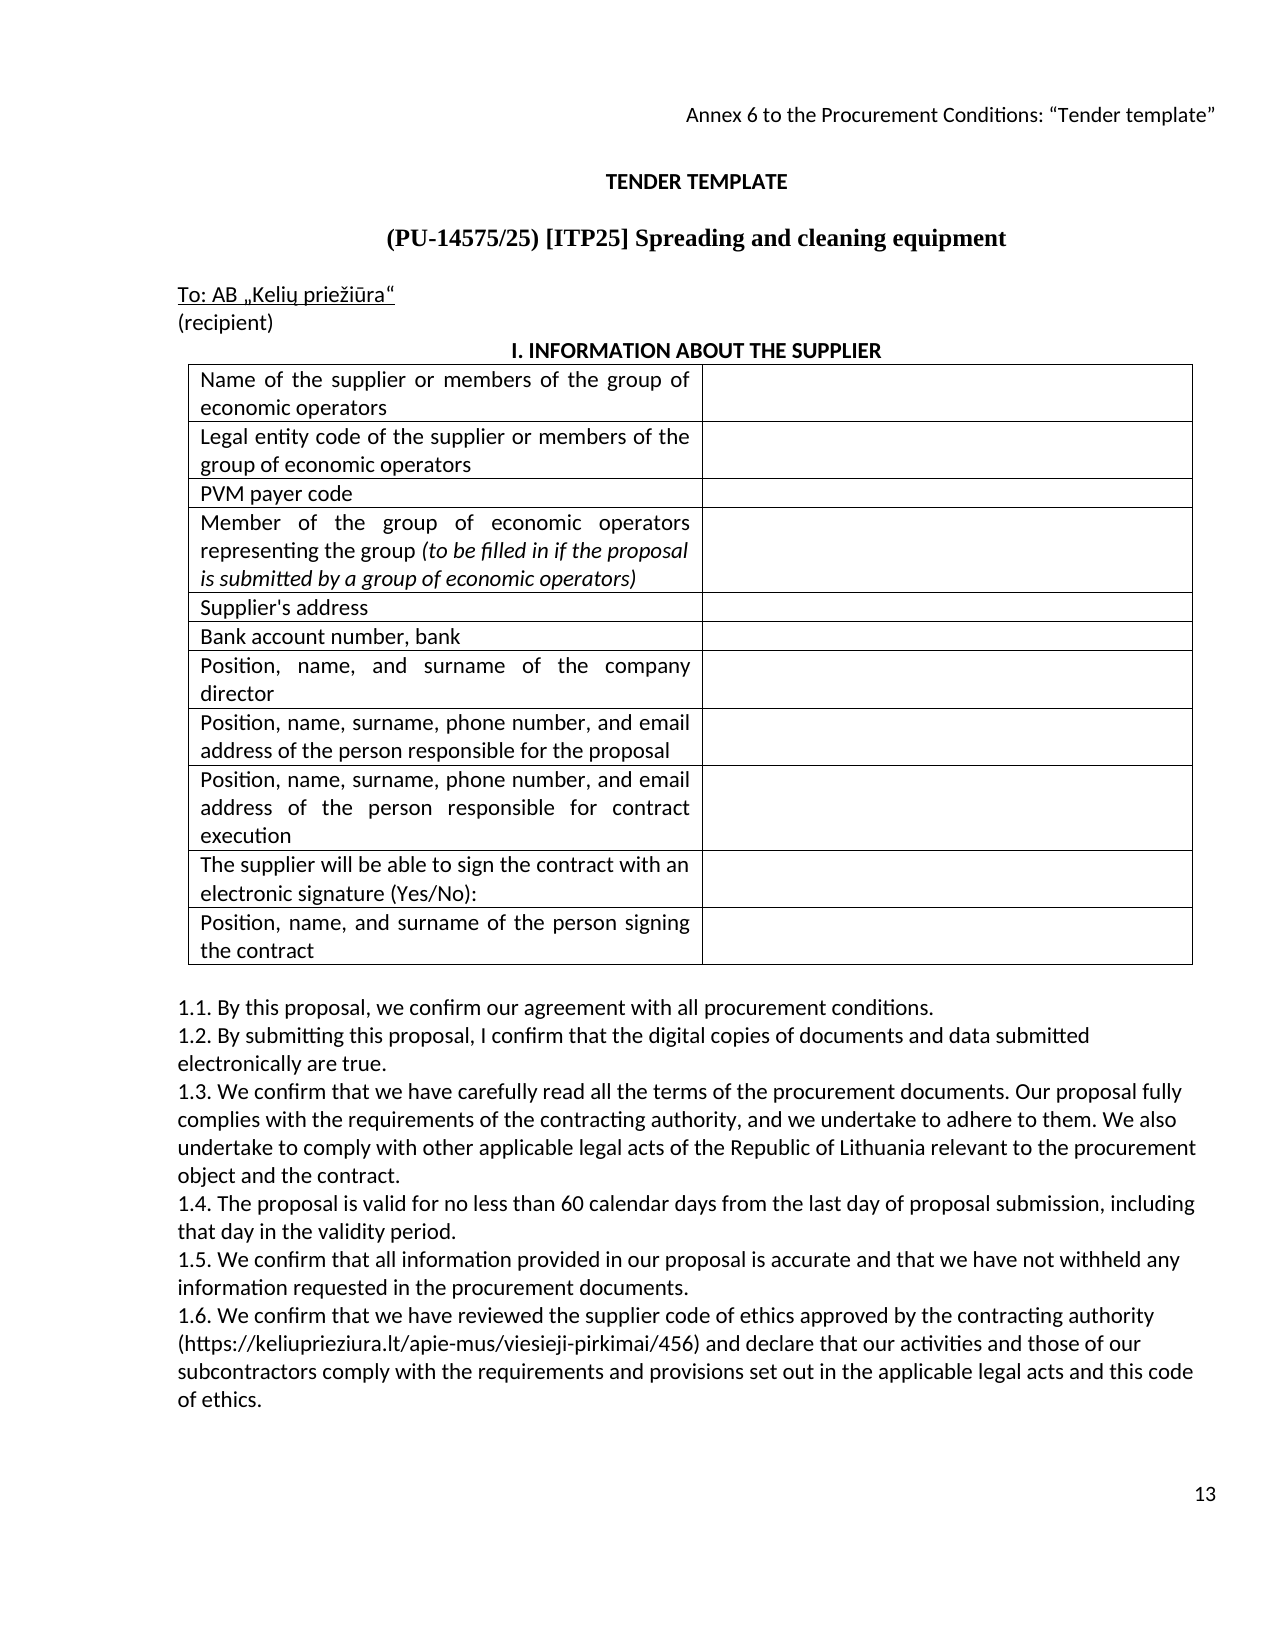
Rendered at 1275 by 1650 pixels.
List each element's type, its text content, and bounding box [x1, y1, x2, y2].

text TENDER template [177, 167, 1216, 195]
table_cell Member of the group of economic operators representing the group (to be filled in if the proposal is submitted by a group of economic operators) [189, 508, 702, 592]
table_cell PVM payer code [189, 479, 702, 507]
table_cell [703, 851, 1192, 907]
table_cell [703, 651, 1192, 707]
text 1.2. By submitting this proposal, I confirm that the digital copies of documents and data submitted electronically are true. [177, 1021, 1216, 1077]
table_cell Position, name, surname, phone number, and email address of the person responsible for the proposal [189, 709, 702, 764]
text (PU-14575/25) [ITP25] Spreading and cleaning equipment [177, 223, 1216, 252]
table_cell [703, 622, 1192, 650]
table_cell Legal entity code of the supplier or members of the group of economic operators [189, 422, 702, 478]
text 1.5. We confirm that all information provided in our proposal is accurate and that we have not withheld any information requested in the procurement documents. [177, 1245, 1216, 1301]
text 1.4. The proposal is valid for no less than 60 calendar days from the last day of proposal submission, including that day in the validity period. [177, 1189, 1216, 1245]
text 1.6. We confirm that we have reviewed the supplier code of ethics approved by the contracting authority (https://keliuprieziura.lt/apie-mus/viesieji-pirkimai/456) and declare that our activities and those of our subcontractors comply with the requirements and provisions set out in the applicable legal acts and this code of ethics. [177, 1301, 1216, 1413]
table_cell Position, name, and surname of the company director [189, 651, 702, 707]
table_cell [703, 479, 1192, 507]
text 1.1. By this proposal, we confirm our agreement with all procurement conditions. [177, 993, 1216, 1021]
table_cell Position, name, surname, phone number, and email address of the person responsible for contract execution [189, 766, 702, 849]
table_cell [703, 422, 1192, 478]
table_cell [703, 766, 1192, 849]
table_cell [703, 508, 1192, 592]
table_cell The supplier will be able to sign the contract with an electronic signature (Yes/No): [189, 851, 702, 907]
text Annex 6 to the Procurement Conditions: “Tender template” [664, 101, 1216, 128]
text 1.3. We confirm that we have carefully read all the terms of the procurement documents. Our proposal fully complies with the requirements of the contracting authority, and we undertake to adhere to them. We also undertake to comply with other applicable legal acts of the Republic of Lithuania relevant to the procurement object and the contract. [177, 1077, 1216, 1189]
table_header [703, 365, 1192, 421]
table_cell Bank account number, bank [189, 622, 702, 650]
table_cell Supplier's address [189, 593, 702, 621]
text To: AB „Kelių priežiūra“ [177, 280, 1216, 308]
table_cell [703, 709, 1192, 764]
text (recipient) [177, 308, 1216, 336]
table_cell [703, 593, 1192, 621]
text I. INFORMATION ABOUT THE SUPPLIER [177, 336, 1216, 364]
table_cell [703, 908, 1192, 964]
table_header Name of the supplier or members of the group of economic operators [189, 365, 702, 421]
table_cell Position, name, and surname of the person signing the contract [189, 908, 702, 964]
